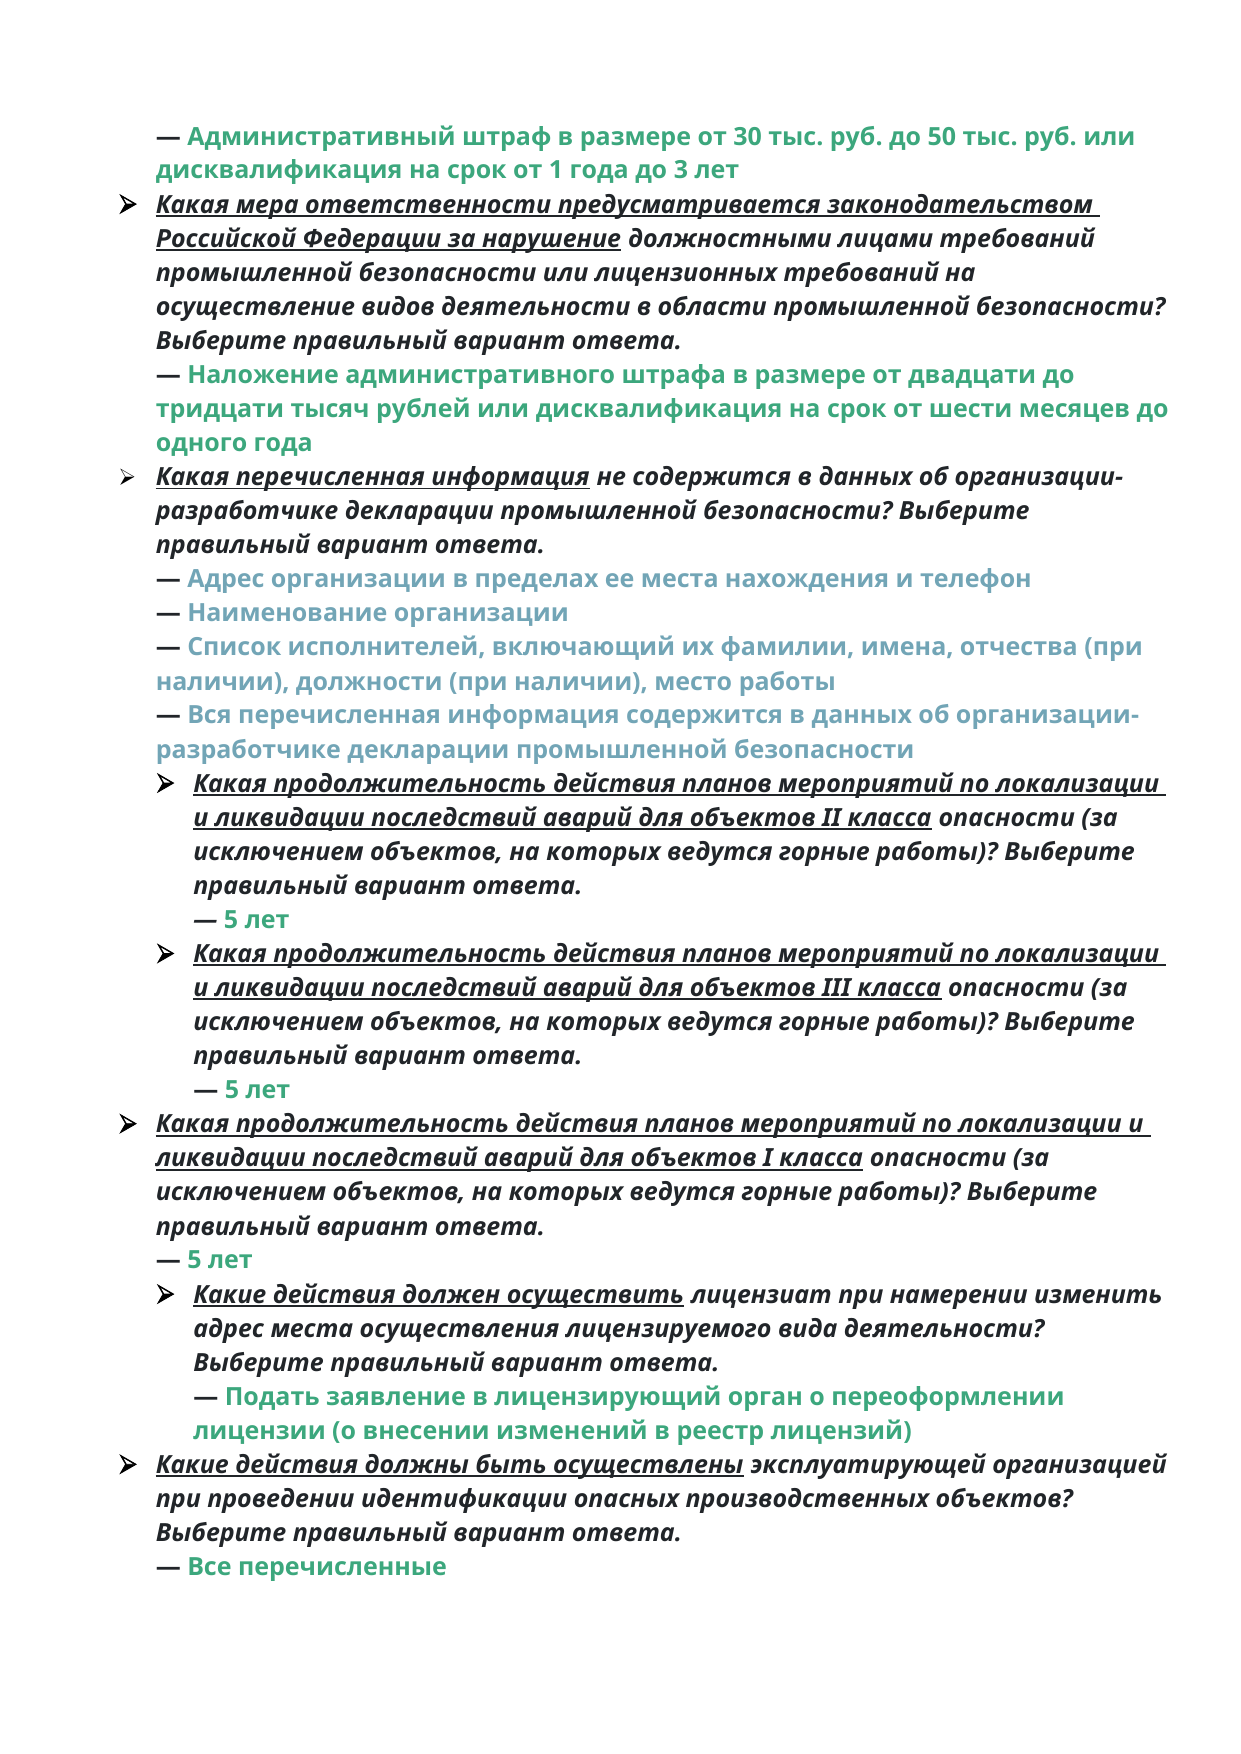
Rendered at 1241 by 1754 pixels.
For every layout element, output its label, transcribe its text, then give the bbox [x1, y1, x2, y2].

list Какая перечисленная информация не содержится в данных об организации-разработчике декларации промышленной безопасности? Выберите правильный вариант ответа. — Адрес организации в пределах ее места нахождения и телефон — Наименование организации — Список исполнителей, включающий их фамилии, имена, отчества (при наличии), должности (при наличии), место работы — Вся перечисленная информация содержится в данных об организации-разработчике декларации промышленной безопасности [118, 459, 1181, 765]
list Какие действия должен осуществить лицензиат при намерении изменить адрес места осуществления лицензируемого вида деятельности? Выберите правильный вариант ответа. — Подать заявление в лицензирующий орган о переоформлении лицензии (о внесении изменений в реестр лицензий) [156, 1276, 1181, 1447]
list Какие действия должны быть осуществлены эксплуатирующей организацией при проведении идентификации опасных производственных объектов? Выберите правильный вариант ответа. — Все перечисленные [118, 1447, 1181, 1583]
list Какая продолжительность действия планов мероприятий по локализации и ликвидации последствий аварий для объектов III класса опасности (за исключением объектов, на которых ведутся горные работы)? Выберите правильный вариант ответа. — 5 лет [156, 936, 1181, 1106]
list Какая мера ответственности предусматривается законодательством Российской Федерации за нарушение должностными лицами требований промышленной безопасности или лицензионных требований на осуществление видов деятельности в области промышленной безопасности? Выберите правильный вариант ответа. — Наложение административного штрафа в размере от двадцати до тридцати тысяч рублей или дисквалификация на срок от шести месяцев до одного года [118, 186, 1181, 459]
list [118, 118, 1181, 186]
list Какая продолжительность действия планов мероприятий по локализации и ликвидации последствий аварий для объектов I класса опасности (за исключением объектов, на которых ведутся горные работы)? Выберите правильный вариант ответа. — 5 лет [118, 1106, 1181, 1276]
list Какая продолжительность действия планов мероприятий по локализации и ликвидации последствий аварий для объектов II класса опасности (за исключением объектов, на которых ведутся горные работы)? Выберите правильный вариант ответа. — 5 лет [156, 765, 1181, 936]
